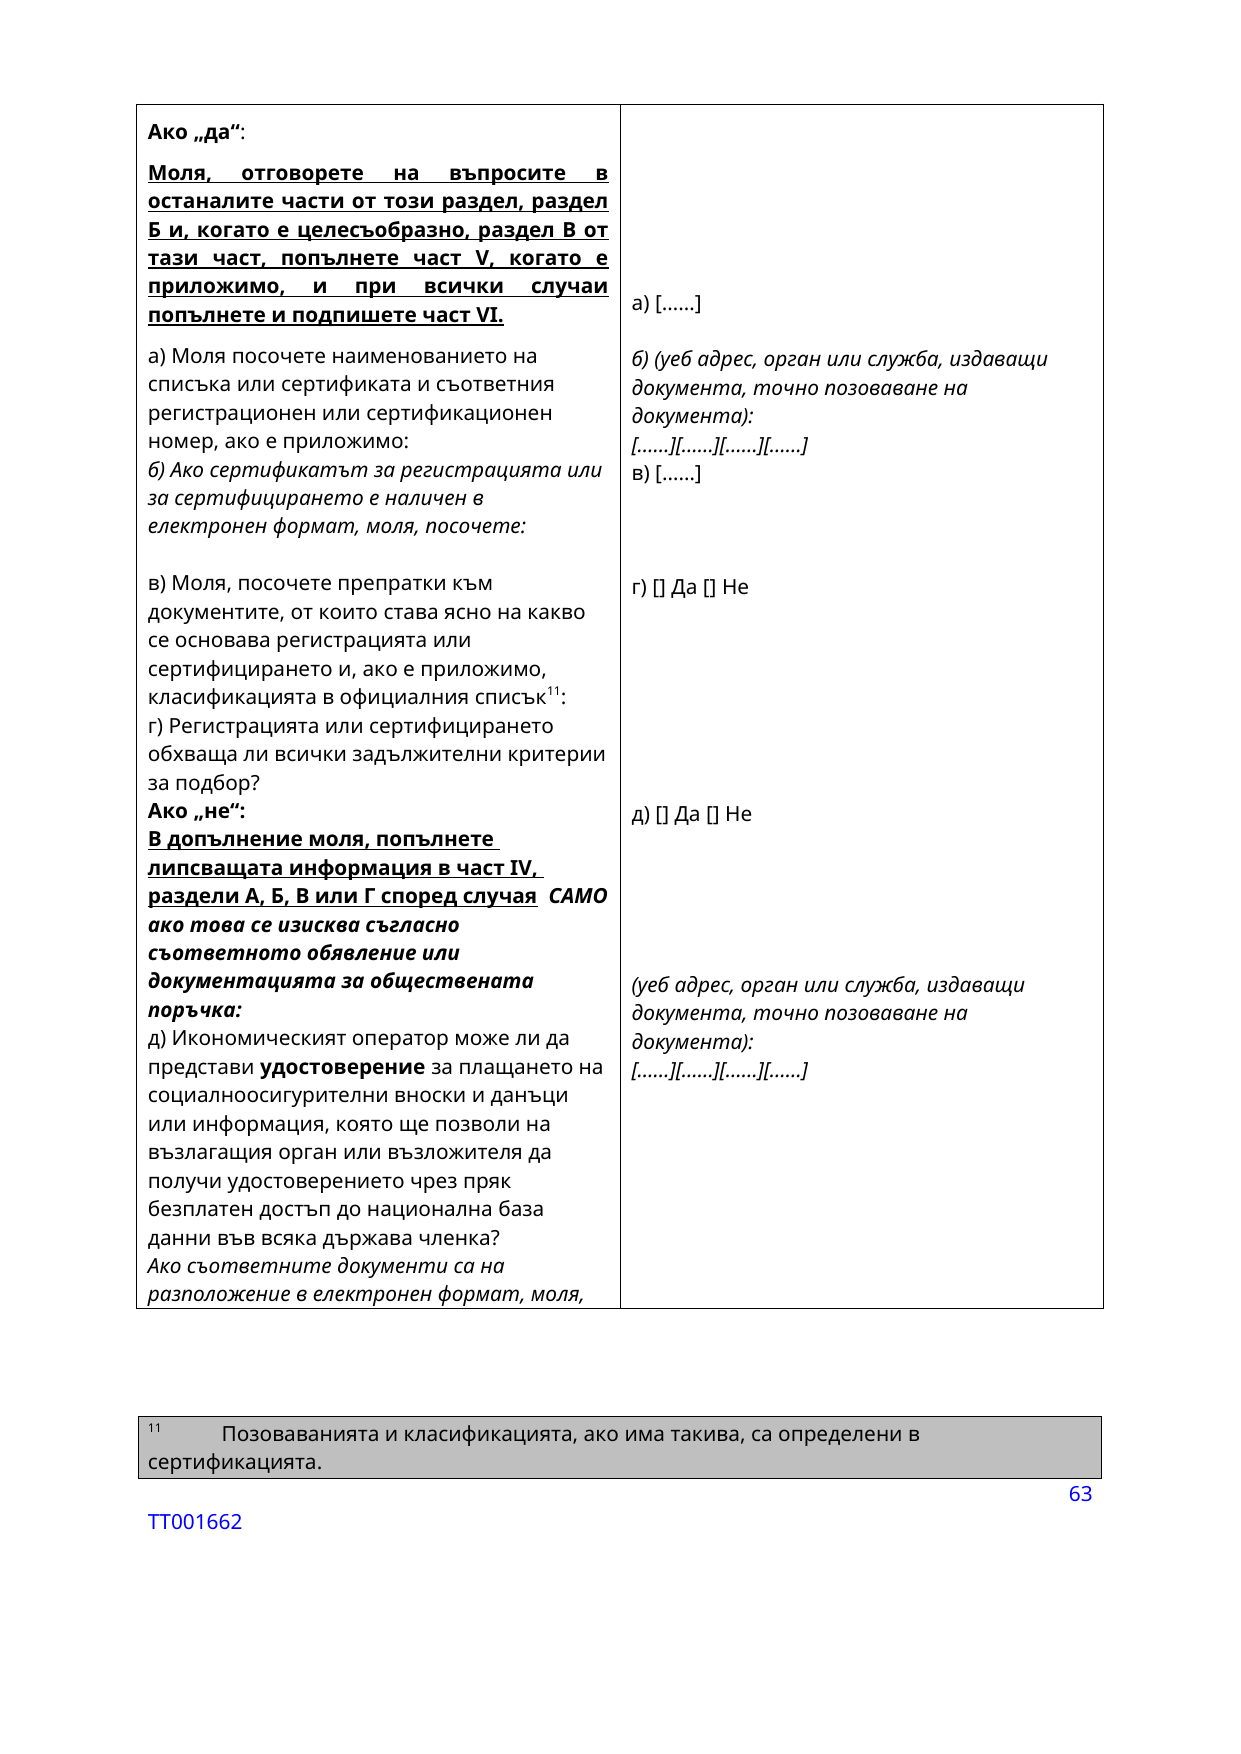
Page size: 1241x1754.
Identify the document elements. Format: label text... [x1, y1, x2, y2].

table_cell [621, 105, 1103, 1308]
